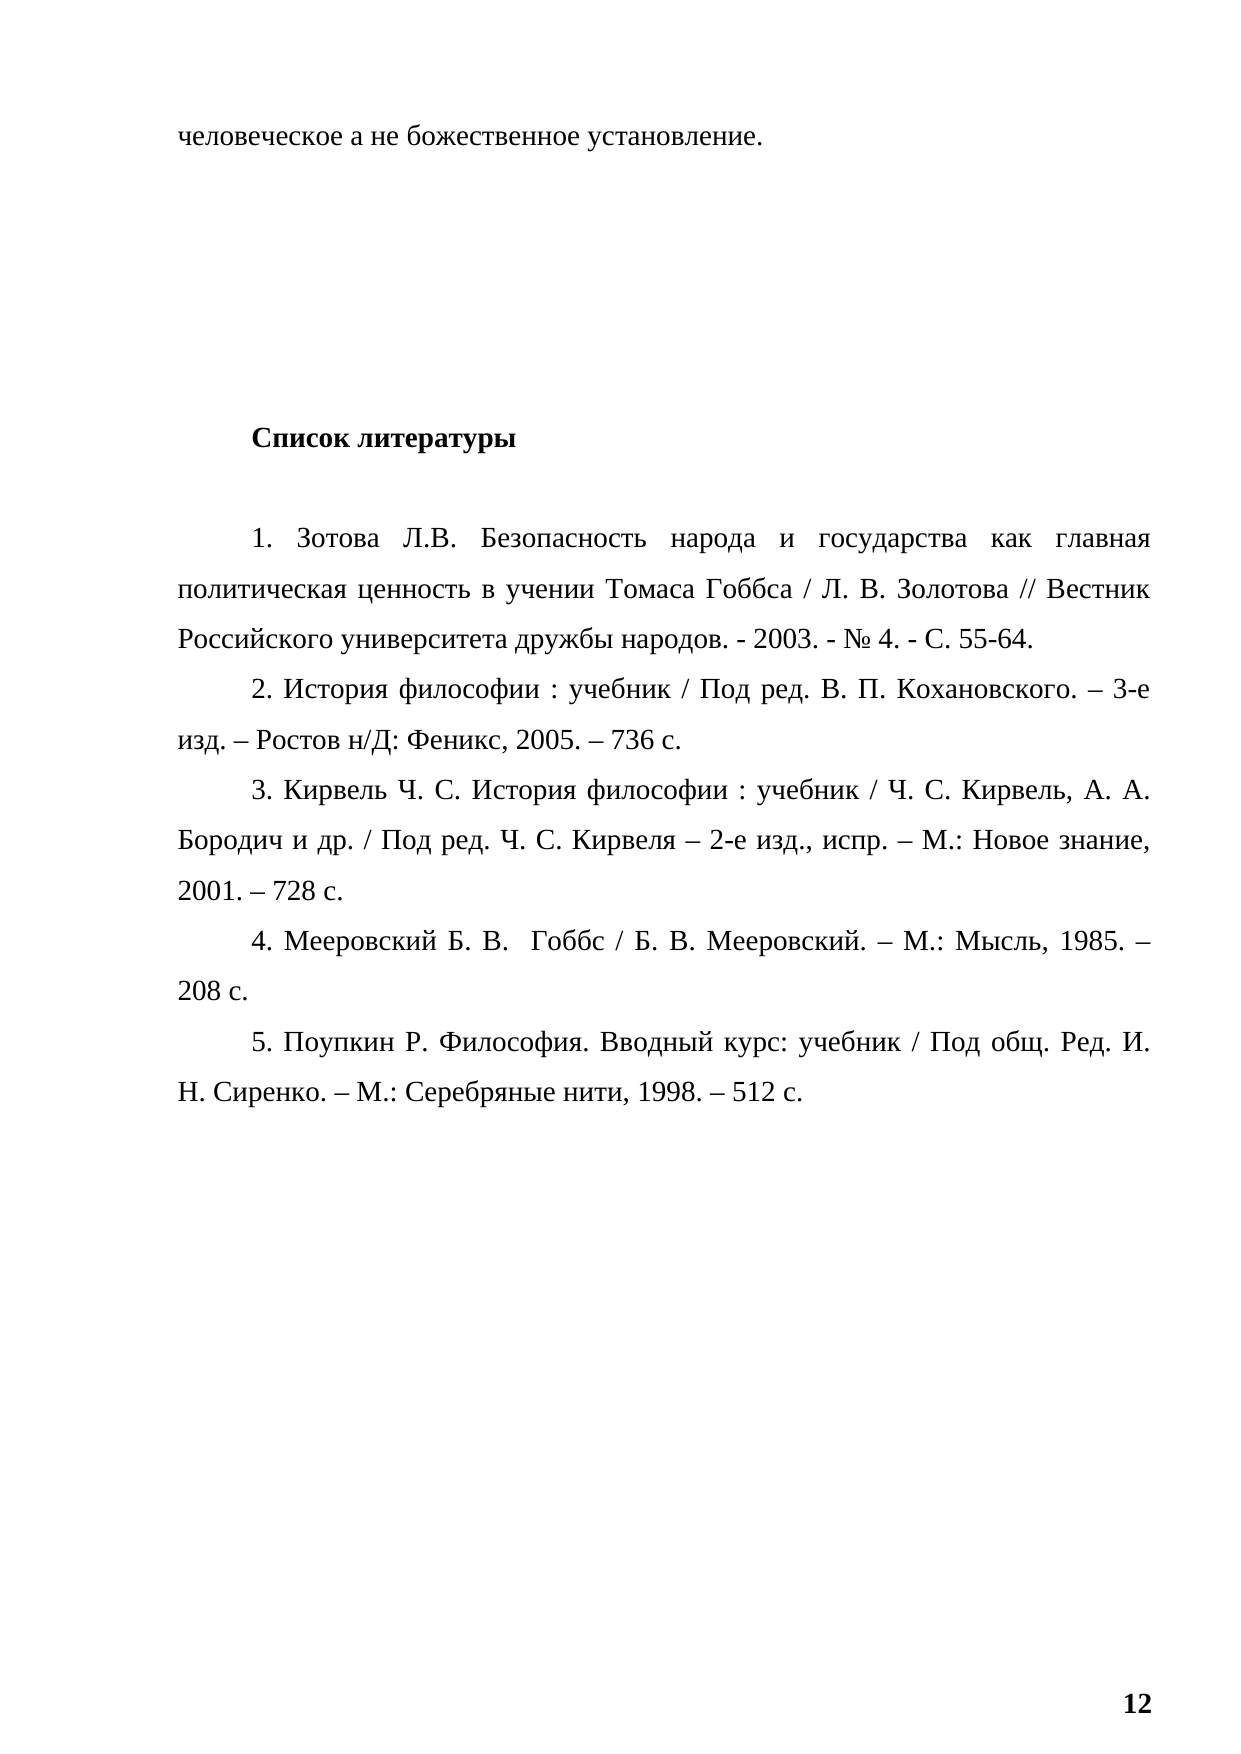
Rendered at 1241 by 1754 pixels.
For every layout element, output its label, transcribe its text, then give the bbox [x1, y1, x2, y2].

text Список литературы [177, 420, 1152, 453]
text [177, 118, 1152, 152]
text 3. Кирвель Ч. С. История философии : учебник / Ч. С. Кирвель, А. А. Бородич и др. / Под ред. Ч. С. Кирвеля – 2-е изд., испр. – М.: Новое знание, 2001. – 728 с. [177, 772, 1152, 906]
text 1. Зотова Л.В. Безопасность народа и государства как главная политическая ценность в учении Томаса Гоббса / Л. В. Золотова // Вестник Российского университета дружбы народов. - 2003. - № 4. - С. 55-64. [177, 521, 1152, 655]
text 2. История философии : учебник / Под ред. В. П. Кохановского. – 3-е изд. – Ростов н/Д: Феникс, 2005. – 736 с. [177, 672, 1152, 755]
text 5. Поупкин Р. Философия. Вводный курс: учебник / Под общ. Ред. И. Н. Сиренко. – М.: Серебряные нити, 1998. – 512 с. [177, 1024, 1152, 1108]
text 4. Мееровский Б. В. Гоббс / Б. В. Мееровский. – М.: Мысль, 1985. – 208 с. [177, 923, 1152, 1007]
